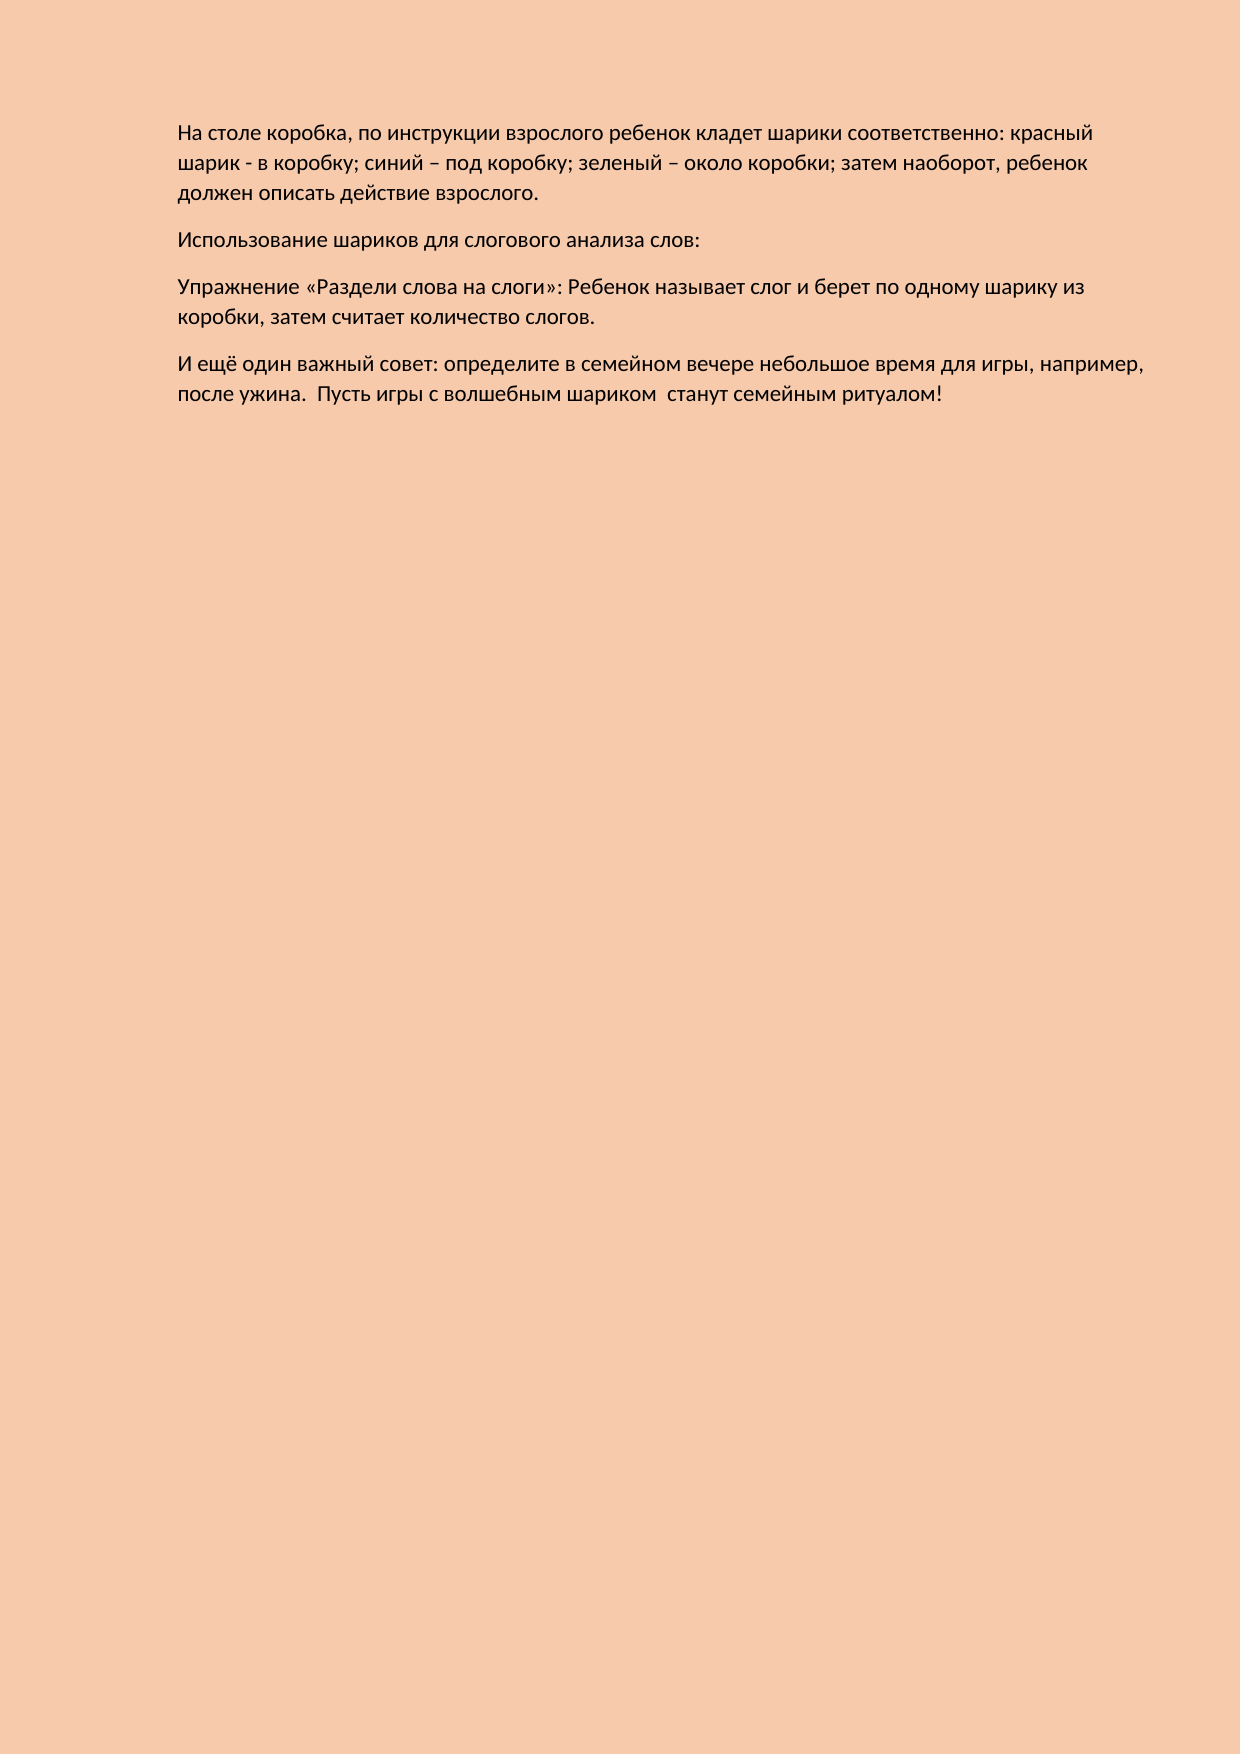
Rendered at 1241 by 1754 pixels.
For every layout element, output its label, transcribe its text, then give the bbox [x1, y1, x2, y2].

text И ещё один важный совет: определите в семейном вечере небольшое время для игры, например, после ужина. Пусть игры с волшебным шариком станут семейным ритуалом! [177, 349, 1152, 408]
text Упражнение «Раздели слова на слоги»: Ребенок называет слог и берет по одному шарику из коробки, затем считает количество слогов. [177, 272, 1152, 331]
text Использование шариков для слогового анализа слов: [177, 225, 1152, 253]
text На столе коробка, по инструкции взрослого ребенок кладет шарики соответственно: красный шарик - в коробку; синий – под коробку; зеленый – около коробки; затем наоборот, ребенок должен описать действие взрослого. [177, 118, 1152, 207]
